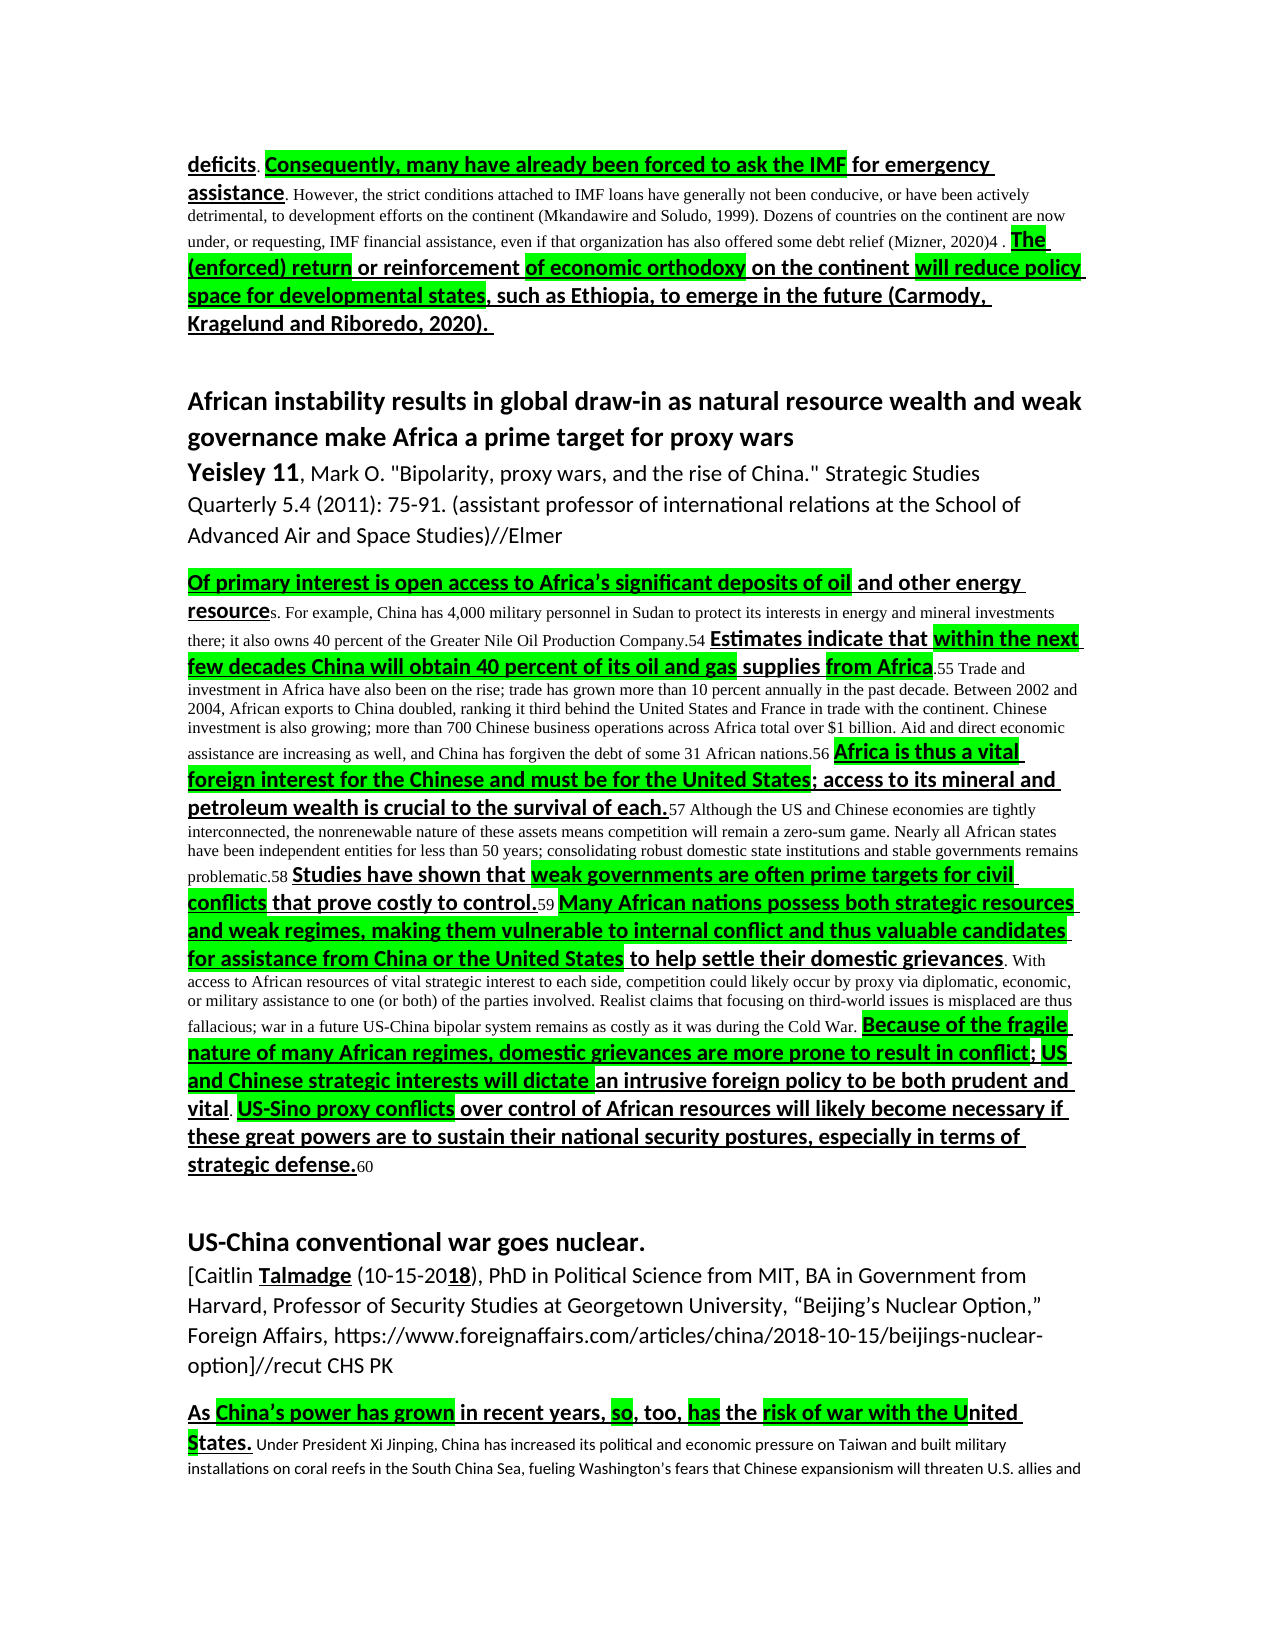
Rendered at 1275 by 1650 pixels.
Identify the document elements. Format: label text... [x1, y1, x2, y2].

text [187, 1398, 1087, 1478]
text [Caitlin Talmadge (10-15-2018), PhD in Political Science from MIT, BA in Government from Harvard, Professor of Security Studies at Georgetown University, “Beijing’s Nuclear Option,” Foreign Affairs, https://www.foreignaffairs.com/articles/china/2018-10-15/beijings-nuclear-option]//recut CHS PK [187, 1261, 1087, 1379]
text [187, 150, 1087, 337]
text Of primary interest is open access to Africa’s significant deposits of oil and other energy resources. For example, China has 4,000 military personnel in Sudan to protect its interests in energy and mineral investments there; it also owns 40 percent of the Greater Nile Oil Production Company.54 Estimates indicate that within the next few decades China will obtain 40 percent of its oil and gas supplies from Africa.55 Trade and investment in Africa have also been on the rise; trade has grown more than 10 percent annually in the past decade. Between 2002 and 2004, African exports to China doubled, ranking it third behind the United States and France in trade with the continent. Chinese investment is also growing; more than 700 Chinese business operations across Africa total over $1 billion. Aid and direct economic assistance are increasing as well, and China has forgiven the debt of some 31 African nations.56 Africa is thus a vital foreign interest for the Chinese and must be for the United States; access to its mineral and petroleum wealth is crucial to the survival of each.57 Although the US and Chinese economies are tightly interconnected, the nonrenewable nature of these assets means competition will remain a zero-sum game. Nearly all African states have been independent entities for less than 50 years; consolidating robust domestic state institutions and stable governments remains problematic.58 Studies have shown that weak governments are often prime targets for civil conflicts that prove costly to control.59 Many African nations possess both strategic resources and weak regimes, making them vulnerable to internal conflict and thus valuable candidates for assistance from China or the United States to help settle their domestic grievances. With access to African resources of vital strategic interest to each side, competition could likely occur by proxy via diplomatic, economic, or military assistance to one (or both) of the parties involved. Realist claims that focusing on third-world issues is misplaced are thus fallacious; war in a future US-China bipolar system remains as costly as it was during the Cold War. Because of the fragile nature of many African regimes, domestic grievances are more prone to result in conflict; US and Chinese strategic interests will dictate an intrusive foreign policy to be both prudent and vital. US-Sino proxy conflicts over control of African resources will likely become necessary if these great powers are to sustain their national security postures, especially in terms of strategic defense.60 [187, 568, 1087, 1178]
text Yeisley 11, Mark O. "Bipolarity, proxy wars, and the rise of China." Strategic Studies Quarterly 5.4 (2011): 75-91. (assistant professor of international relations at the School of Advanced Air and Space Studies)//Elmer [187, 455, 1087, 549]
subtitle US-China conventional war goes nuclear. [187, 1225, 1087, 1258]
subtitle African instability results in global draw-in as natural resource wealth and weak governance make Africa a prime target for proxy wars [187, 384, 1087, 453]
